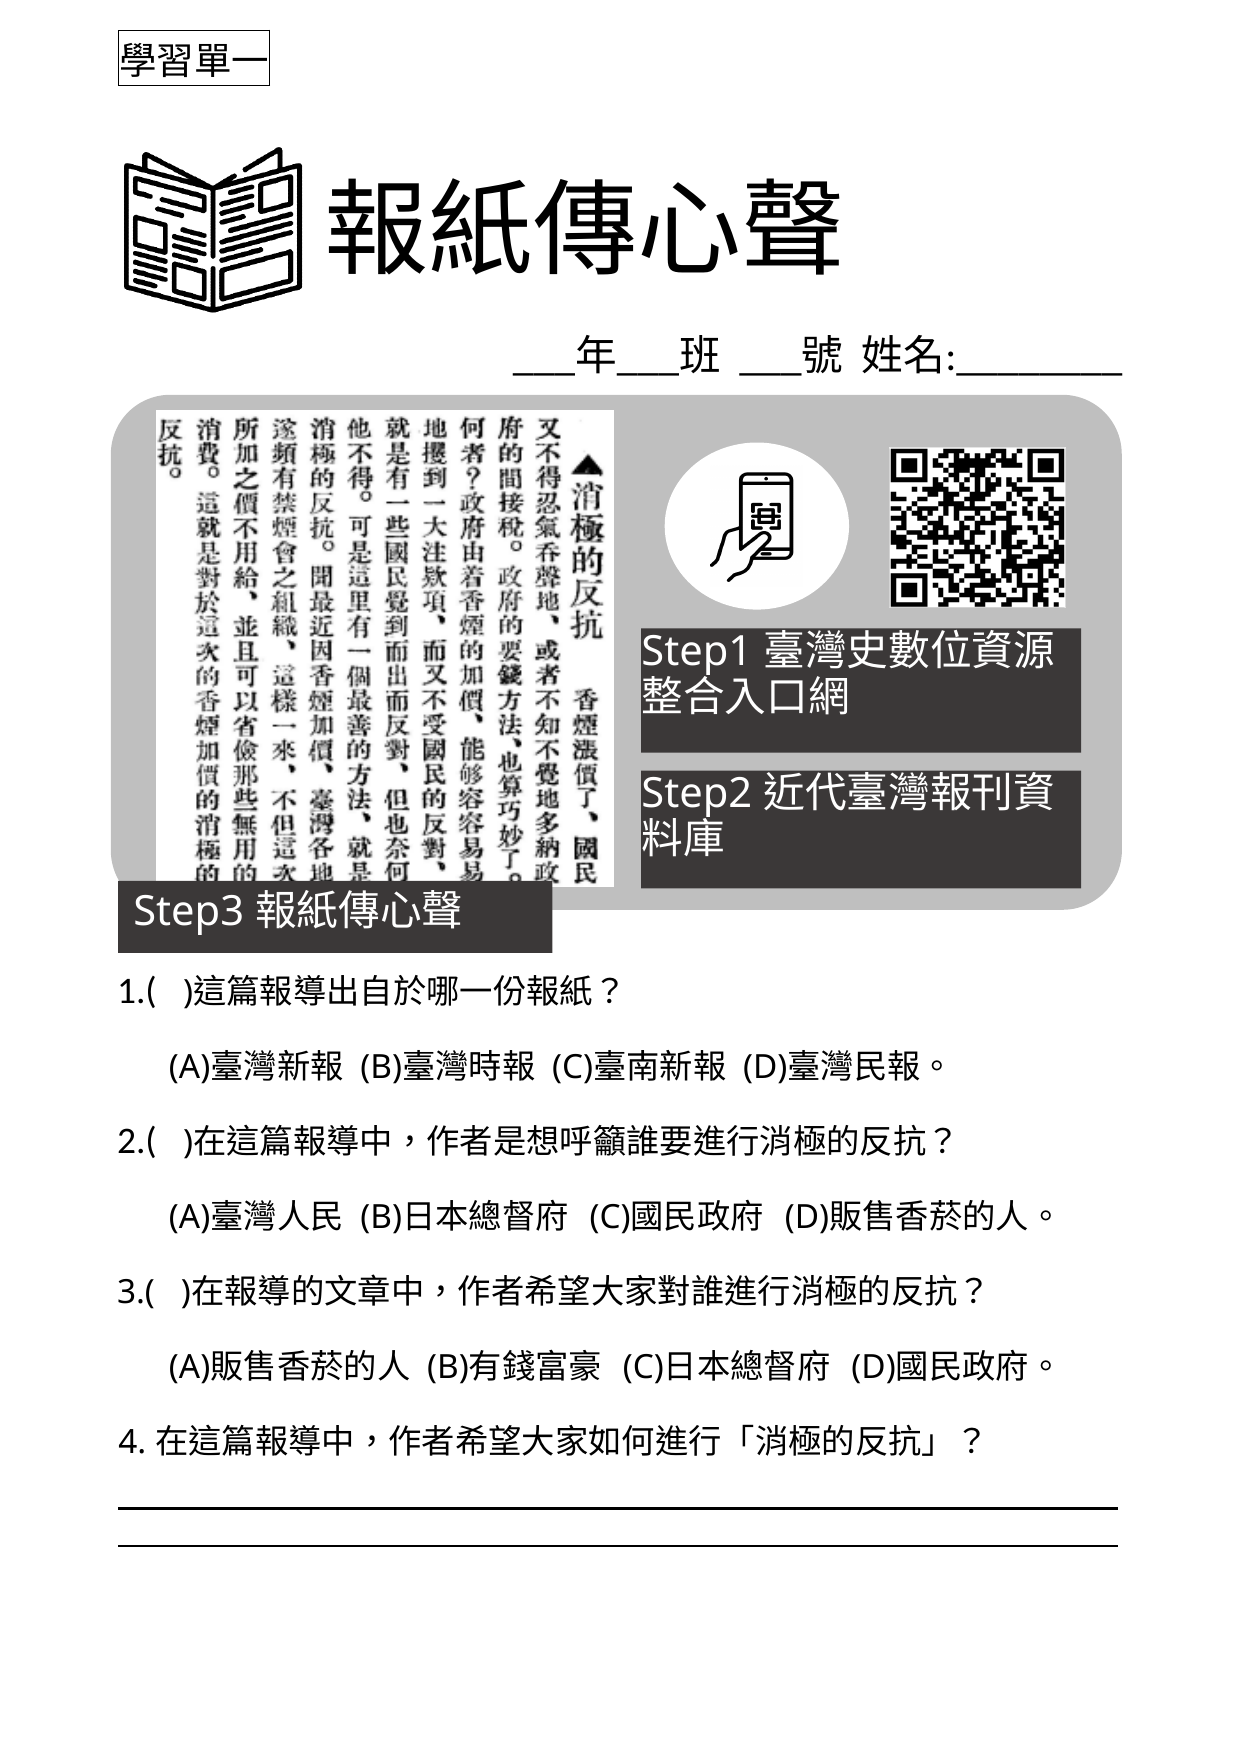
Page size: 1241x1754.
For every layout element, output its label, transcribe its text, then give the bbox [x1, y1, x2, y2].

text 報紙傳心聲 [118, 127, 1122, 314]
picture [118, 137, 309, 317]
text (A)臺灣新報 (B)臺灣時報 (C)臺南新報 (D)臺灣民報。 [117, 1027, 1122, 1102]
picture [156, 410, 614, 887]
text ___年___班 ___號 姓名:________ [118, 314, 1122, 389]
text (A)臺灣人民 (B)日本總督府 (C)國民政府 (D)販售香菸的人。 [117, 1177, 1122, 1252]
text 4. 在這篇報導中，作者希望大家如何進行「消極的反抗」？ [118, 1402, 1122, 1477]
text 3.( )在報導的文章中，作者希望大家對誰進行消極的反抗？ [117, 1252, 1122, 1327]
picture [710, 465, 803, 587]
picture [889, 447, 1066, 608]
text 2.( )在這篇報導中，作者是想呼籲誰要進行消極的反抗？ [117, 1102, 1122, 1177]
text (A)販售香菸的人 (B)有錢富豪 (C)日本總督府 (D)國民政府。 [117, 1327, 1122, 1402]
text 1.( )這篇報導出自於哪一份報紙？ [117, 952, 1122, 1027]
